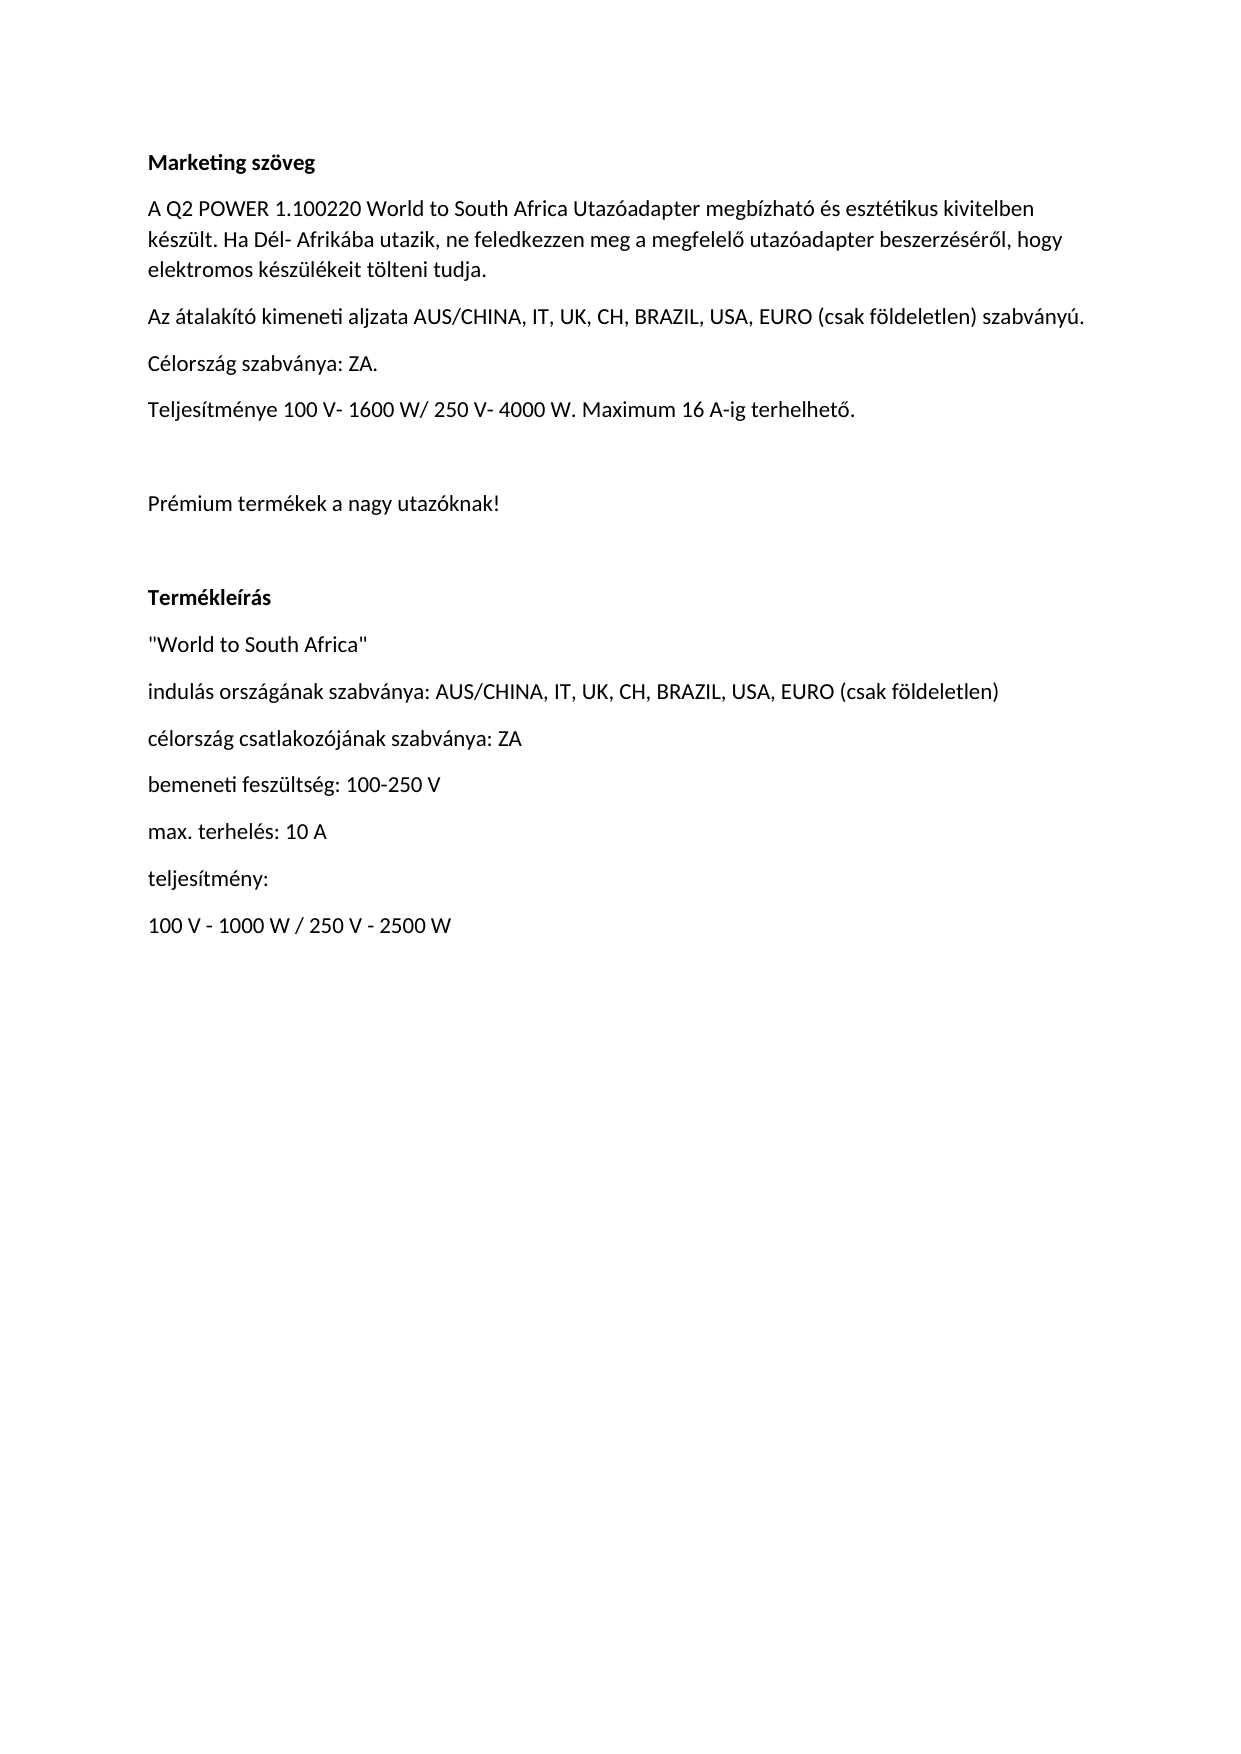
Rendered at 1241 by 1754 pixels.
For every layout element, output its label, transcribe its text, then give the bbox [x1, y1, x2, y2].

text Termékleírás [148, 583, 1093, 611]
text Prémium termékek a nagy utazóknak! [148, 489, 1093, 517]
text bemeneti feszültség: 100-250 V [148, 771, 1093, 798]
text célország csatlakozójának szabványa: ZA [148, 724, 1093, 752]
text Célország szabványa: ZA. [148, 349, 1093, 377]
text "World to South Africa" [148, 630, 1093, 658]
text Az átalakító kimeneti aljzata AUS/CHINA, IT, UK, CH, BRAZIL, USA, EURO (csak földeletlen) szabványú. [148, 302, 1093, 330]
text max. terhelés: 10 A [148, 817, 1093, 845]
text Teljesítménye 100 V- 1600 W/ 250 V- 4000 W. Maximum 16 A-ig terhelhető. [148, 396, 1093, 423]
text A Q2 POWER 1.100220 World to South Africa Utazóadapter megbízható és esztétikus kivitelben készült. Ha Dél- Afrikába utazik, ne feledkezzen meg a megfelelő utazóadapter beszerzéséről, hogy elektromos készülékeit tölteni tudja. [148, 194, 1093, 283]
text indulás országának szabványa: AUS/CHINA, IT, UK, CH, BRAZIL, USA, EURO (csak földeletlen) [148, 677, 1093, 705]
text teljesítmény: [148, 864, 1093, 892]
text 100 V - 1000 W / 250 V - 2500 W [148, 911, 1093, 939]
text Marketing szöveg [148, 148, 1093, 176]
